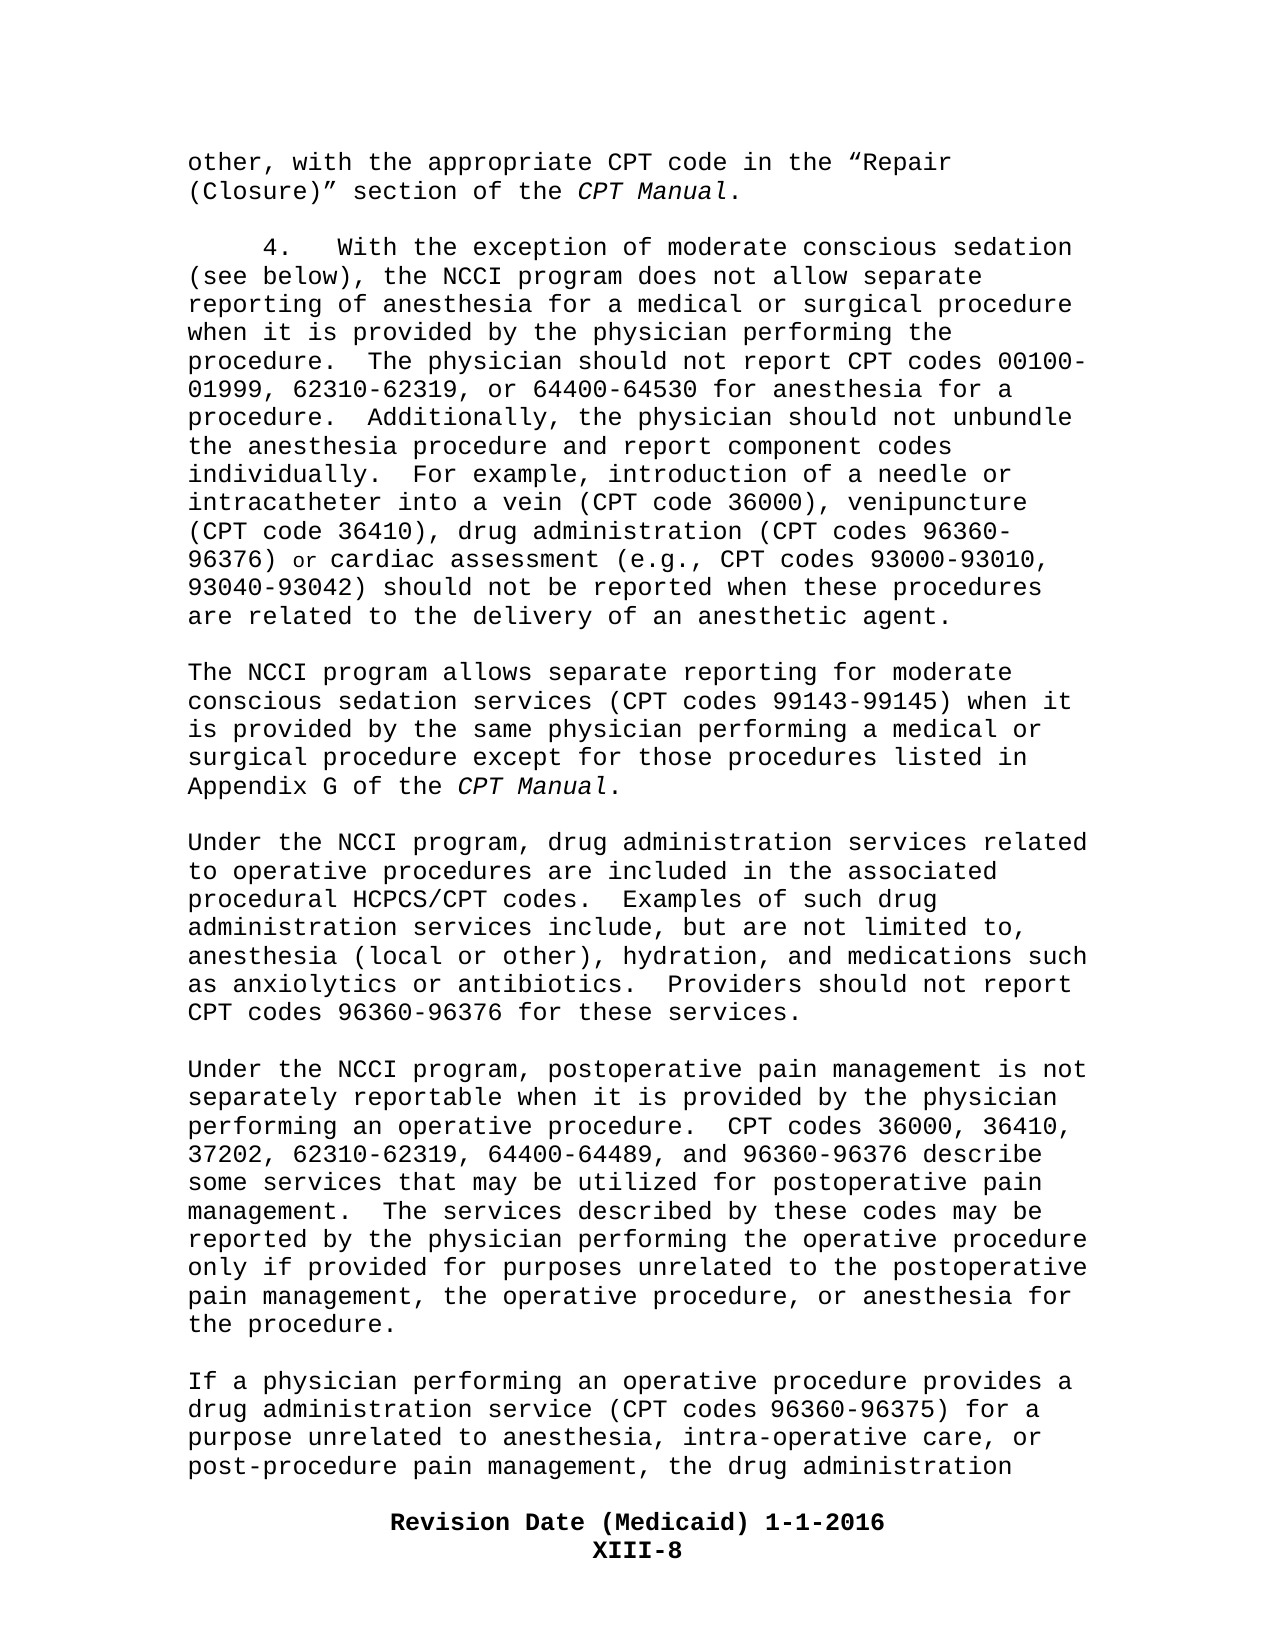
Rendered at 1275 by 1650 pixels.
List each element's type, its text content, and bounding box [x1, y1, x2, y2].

text Under the NCCI program, postoperative pain management is not separately reportable when it is provided by the physician performing an operative procedure. CPT codes 36000, 36410, 37202, 62310-62319, 64400-64489, and 96360-96376 describe some services that may be utilized for postoperative pain management. The services described by these codes may be reported by the physician performing the operative procedure only if provided for purposes unrelated to the postoperative pain management, the operative procedure, or anesthesia for the procedure. [187, 1057, 1087, 1340]
list With the exception of moderate conscious sedation (see below), the NCCI program does not allow separate reporting of anesthesia for a medical or surgical procedure when it is provided by the physician performing the procedure. The physician should not report CPT codes 00100-01999, 62310-62319, or 64400-64530 for anesthesia for a procedure. Additionally, the physician should not unbundle the anesthesia procedure and report component codes individually. For example, introduction of a needle or intracatheter into a vein (CPT code 36000), venipuncture (CPT code 36410), drug administration (CPT codes 96360-96376) or cardiac assessment (e.g., CPT codes 93000-93010, 93040-93042) should not be reported when these procedures are related to the delivery of an anesthetic agent. [187, 235, 1087, 632]
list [187, 150, 1087, 207]
text The NCCI program allows separate reporting for moderate conscious sedation services (CPT codes 99143-99145) when it is provided by the same physician performing a medical or surgical procedure except for those procedures listed in Appendix G of the CPT Manual. [187, 660, 1087, 802]
text Under the NCCI program, drug administration services related to operative procedures are included in the associated procedural HCPCS/CPT codes. Examples of such drug administration services include, but are not limited to, anesthesia (local or other), hydration, and medications such as anxiolytics or antibiotics. Providers should not report CPT codes 96360-96376 for these services. [187, 830, 1087, 1028]
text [187, 1368, 1087, 1482]
